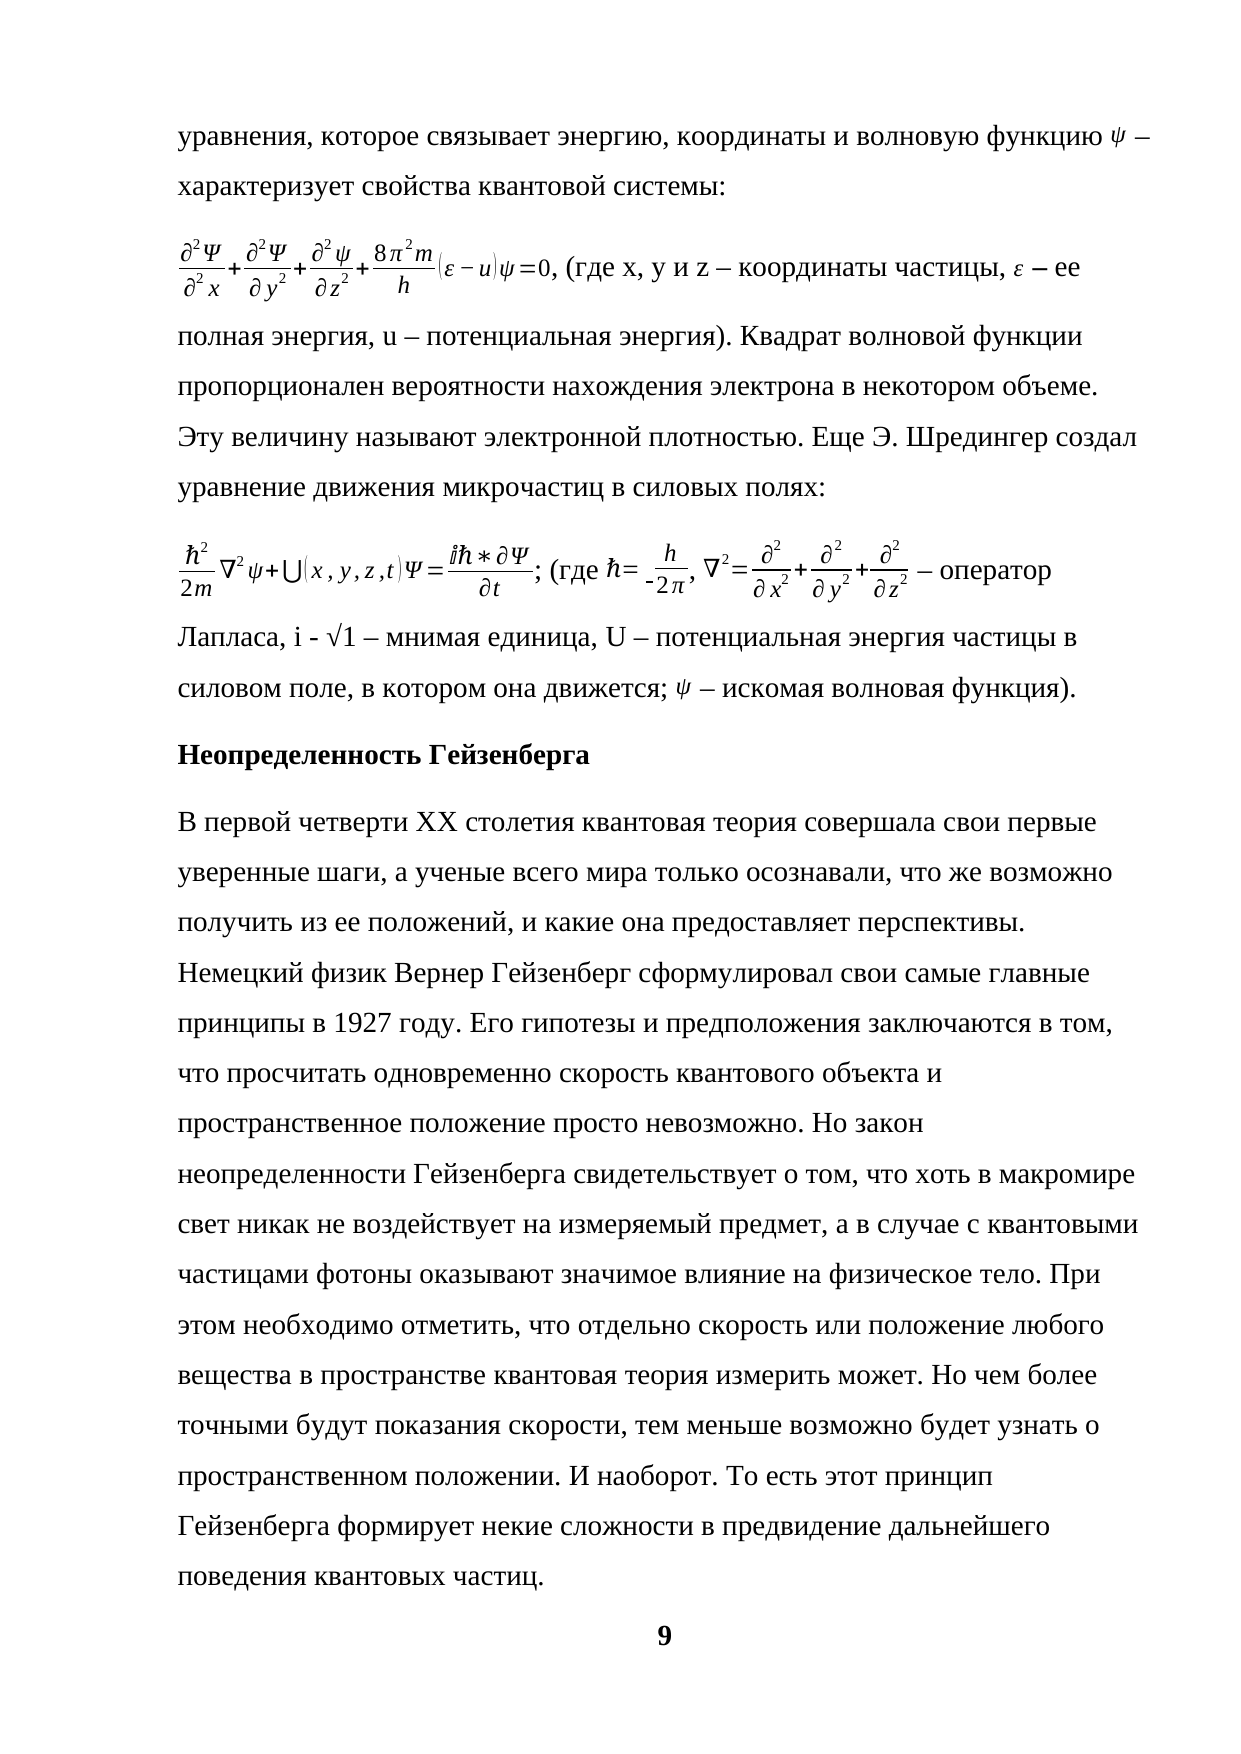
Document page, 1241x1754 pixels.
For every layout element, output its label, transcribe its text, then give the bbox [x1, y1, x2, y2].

text уравнения, которое связывает энергию, координаты и волновую функцию – характеризует свойства квантовой системы: [177, 118, 1152, 202]
text ; (где = , – оператор Лапласа, i - √1 – мнимая единица, U – потенциальная энергия частицы в силовом поле, в котором она движется; – искомая волновая функция). [177, 536, 1152, 703]
text , (где x, y и z – координаты частицы, – ее полная энергия, u – потенциальная энергия). Квадрат волновой функции пропорционален вероятности нахождения электрона в некотором объеме. Эту величину называют электронной плотностью. Еще Э. Шредингер создал уравнение движения микрочастиц в силовых полях: [177, 235, 1152, 503]
text В первой четверти XX столетия квантовая теория совершала свои первые уверенные шаги, а ученые всего мира только осознавали, что же возможно получить из ее положений, и какие она предоставляет перспективы. Немецкий физик Вернер Гейзенберг сформулировал свои самые главные принципы в 1927 году. Его гипотезы и предположения заключаются в том, что просчитать одновременно скорость квантового объекта и пространственное положение просто невозможно. Но закон неопределенности Гейзенберга свидетельствует о том, что хоть в макромире свет никак не воздействует на измеряемый предмет, а в случае с квантовыми частицами фотоны оказывают значимое влияние на физическое тело. При этом необходимо отметить, что отдельно скорость или положение любого вещества в пространстве квантовая теория измерить может. Но чем более точными будут показания скорости, тем меньше возможно будет узнать о пространственном положении. И наоборот. То есть этот принцип Гейзенберга формирует некие сложности в предвидение дальнейшего поведения квантовых частиц. [177, 804, 1152, 1592]
text Неопределенность Гейзенберга [177, 737, 1152, 770]
